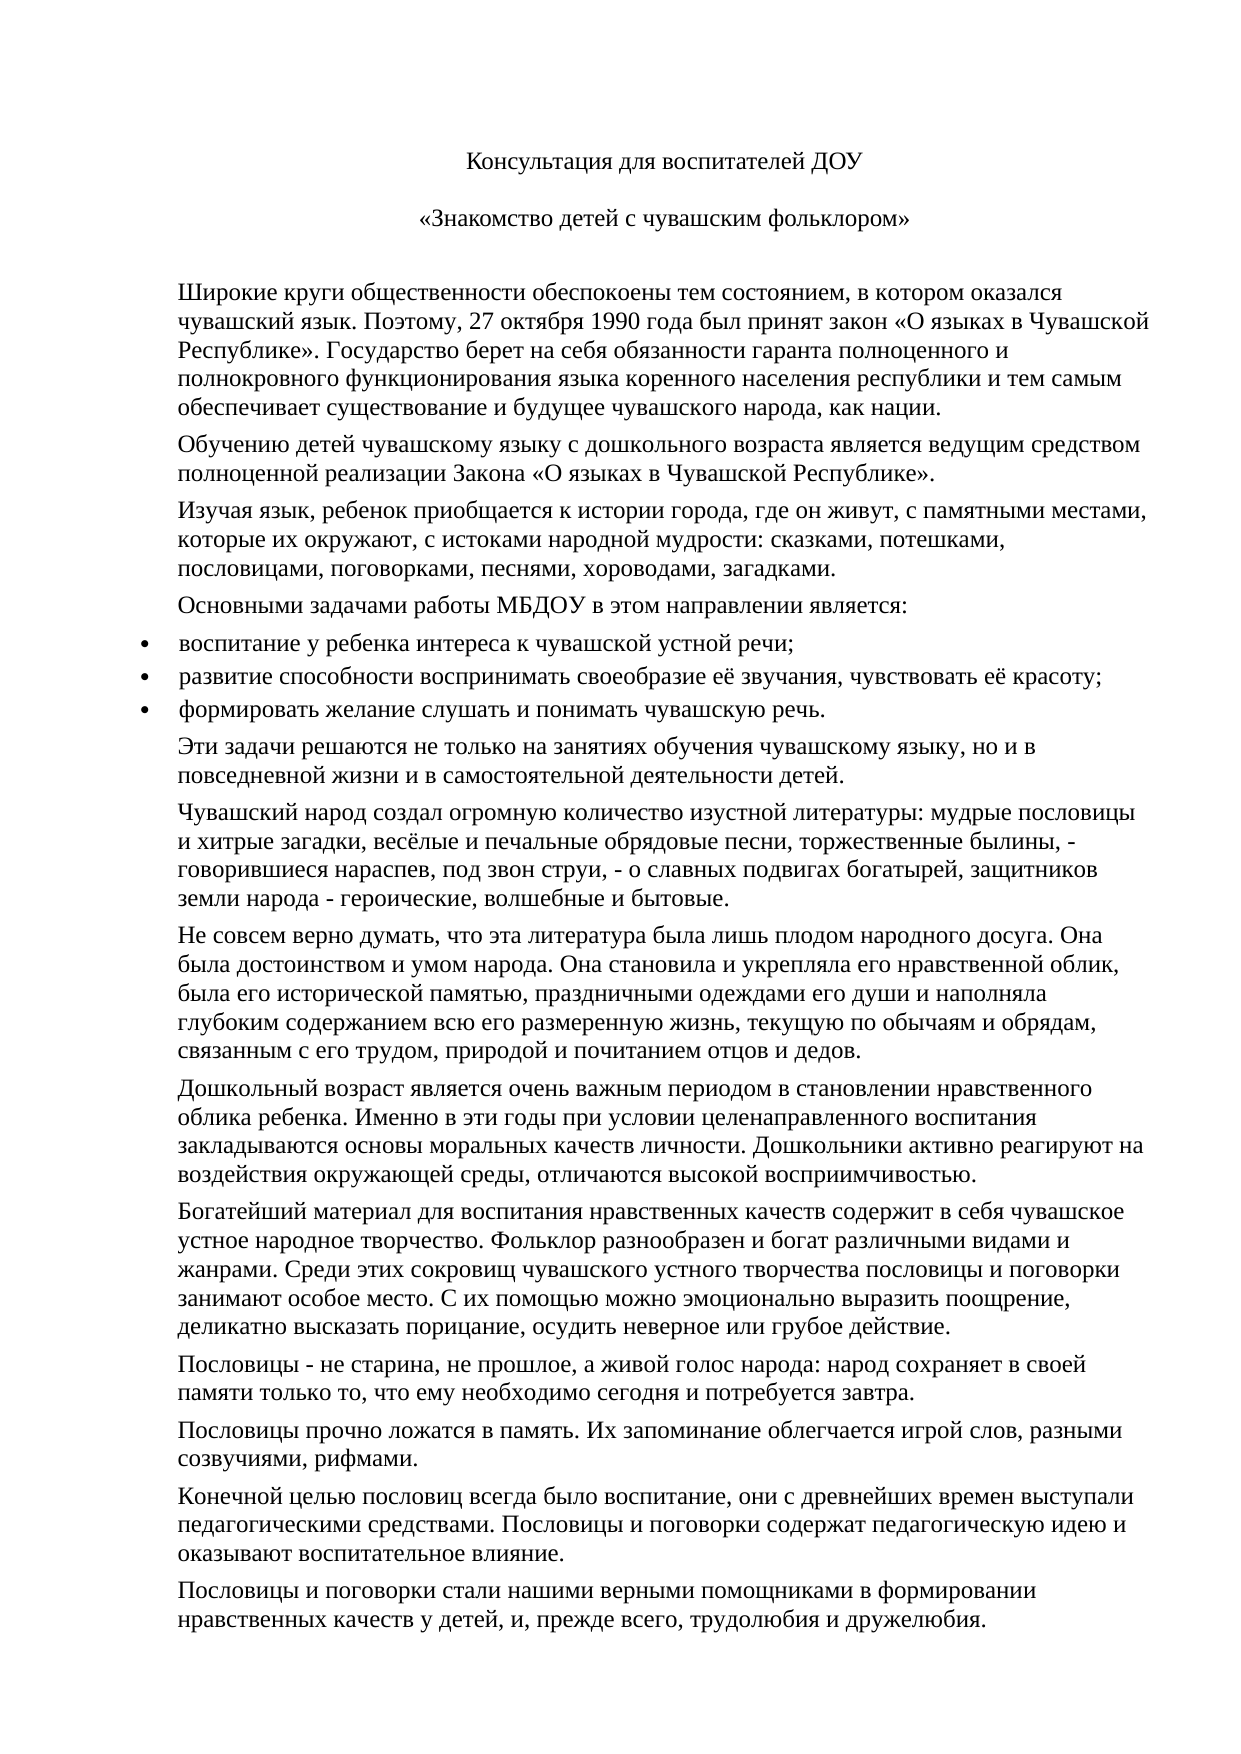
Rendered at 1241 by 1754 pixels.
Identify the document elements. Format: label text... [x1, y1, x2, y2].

text Чувашский народ создал огромную количество изустной литературы: мудрые пословицы и хитрые загадки, весёлые и печальные обрядовые песни, торжественные былины, - говорившиеся нараспев, под звон струи, - о славных подвигах богатырей, защитников земли народа - героические, волшебные и бытовые. [177, 797, 1152, 912]
text Пословицы - не старина, не прошлое, а живой голос народа: народ сохраняет в своей памяти только то, что ему необходимо сегодня и потребуется завтра. [177, 1349, 1152, 1406]
text Широкие круги общественности обеспокоены тем состоянием, в котором оказался чувашский язык. Поэтому, 27 октября 1990 года был принят закон «О языках в Чувашской Республике». Государство берет на себя обязанности гаранта полноценного и полнокровного функционирования языка коренного населения республики и тем самым обеспечивает существование и будущее чувашского народа, как нации. [177, 277, 1152, 421]
list воспитание у ребенка интереса к чувашской устной речи; [141, 628, 1152, 656]
text Богатейший материал для воспитания нравственных качеств содержит в себя чувашское устное народное творчество. Фольклор разнообразен и богат различными видами и жанрами. Среди этих сокровищ чувашского устного творчества пословицы и поговорки занимают особое место. С их помощью можно эмоционально выразить поощрение, деликатно высказать порицание, осудить неверное или грубое действие. [177, 1196, 1152, 1340]
text Основными задачами работы МБДОУ в этом направлении является: [177, 590, 1152, 619]
text Конечной целью пословиц всегда было воспитание, они с древнейших времен выступали педагогическими средствами. Пословицы и поговорки содержат педагогическую идею и оказывают воспитательное влияние. [177, 1481, 1152, 1567]
text Обучению детей чувашскому языку с дошкольного возраста является ведущим средством полноценной реализации Закона «О языках в Чувашской Республике». [177, 429, 1152, 487]
text Изучая язык, ребенок приобщается к истории города, где он живут, с памятными местами, которые их окружают, с истоками народной мудрости: сказками, потешками, пословицами, поговорками, песнями, хороводами, загадками. [177, 496, 1152, 582]
text Консультация для воспитателей ДОУ [177, 132, 1152, 175]
text Не совсем верно думать, что эта литература была лишь плодом народного досуга. Она была достоинством и умом народа. Она становила и укрепляла его нравственной облик, была его исторической памятью, праздничными одеждами его души и наполняла глубоким содержанием всю его размеренную жизнь, текущую по обычаям и обрядам, связанным с его трудом, природой и почитанием отцов и дедов. [177, 921, 1152, 1064]
text «Знакомство детей с чувашским фольклором» [177, 189, 1152, 231]
text Эти задачи решаются не только на занятиях обучения чувашскому языку, но и в повседневной жизни и в самостоятельной деятельности детей. [177, 731, 1152, 788]
list формировать желание слушать и понимать чувашскую речь. [141, 694, 1152, 722]
list развитие способности воспринимать своеобразие её звучания, чувствовать её красоту; [141, 661, 1152, 689]
text Пословицы прочно ложатся в память. Их запоминание облегчается игрой слов, разными созвучиями, рифмами. [177, 1415, 1152, 1472]
text Дошкольный возраст является очень важным периодом в становлении нравственного облика ребенка. Именно в эти годы при условии целенаправленного воспитания закладываются основы моральных качеств личности. Дошкольники активно реагируют на воздействия окружающей среды, отличаются высокой восприимчивостью. [177, 1073, 1152, 1188]
text Пословицы и поговорки стали нашими верными помощниками в формировании нравственных качеств у детей, и, прежде всего, трудолюбия и дружелюбия. [177, 1576, 1152, 1633]
